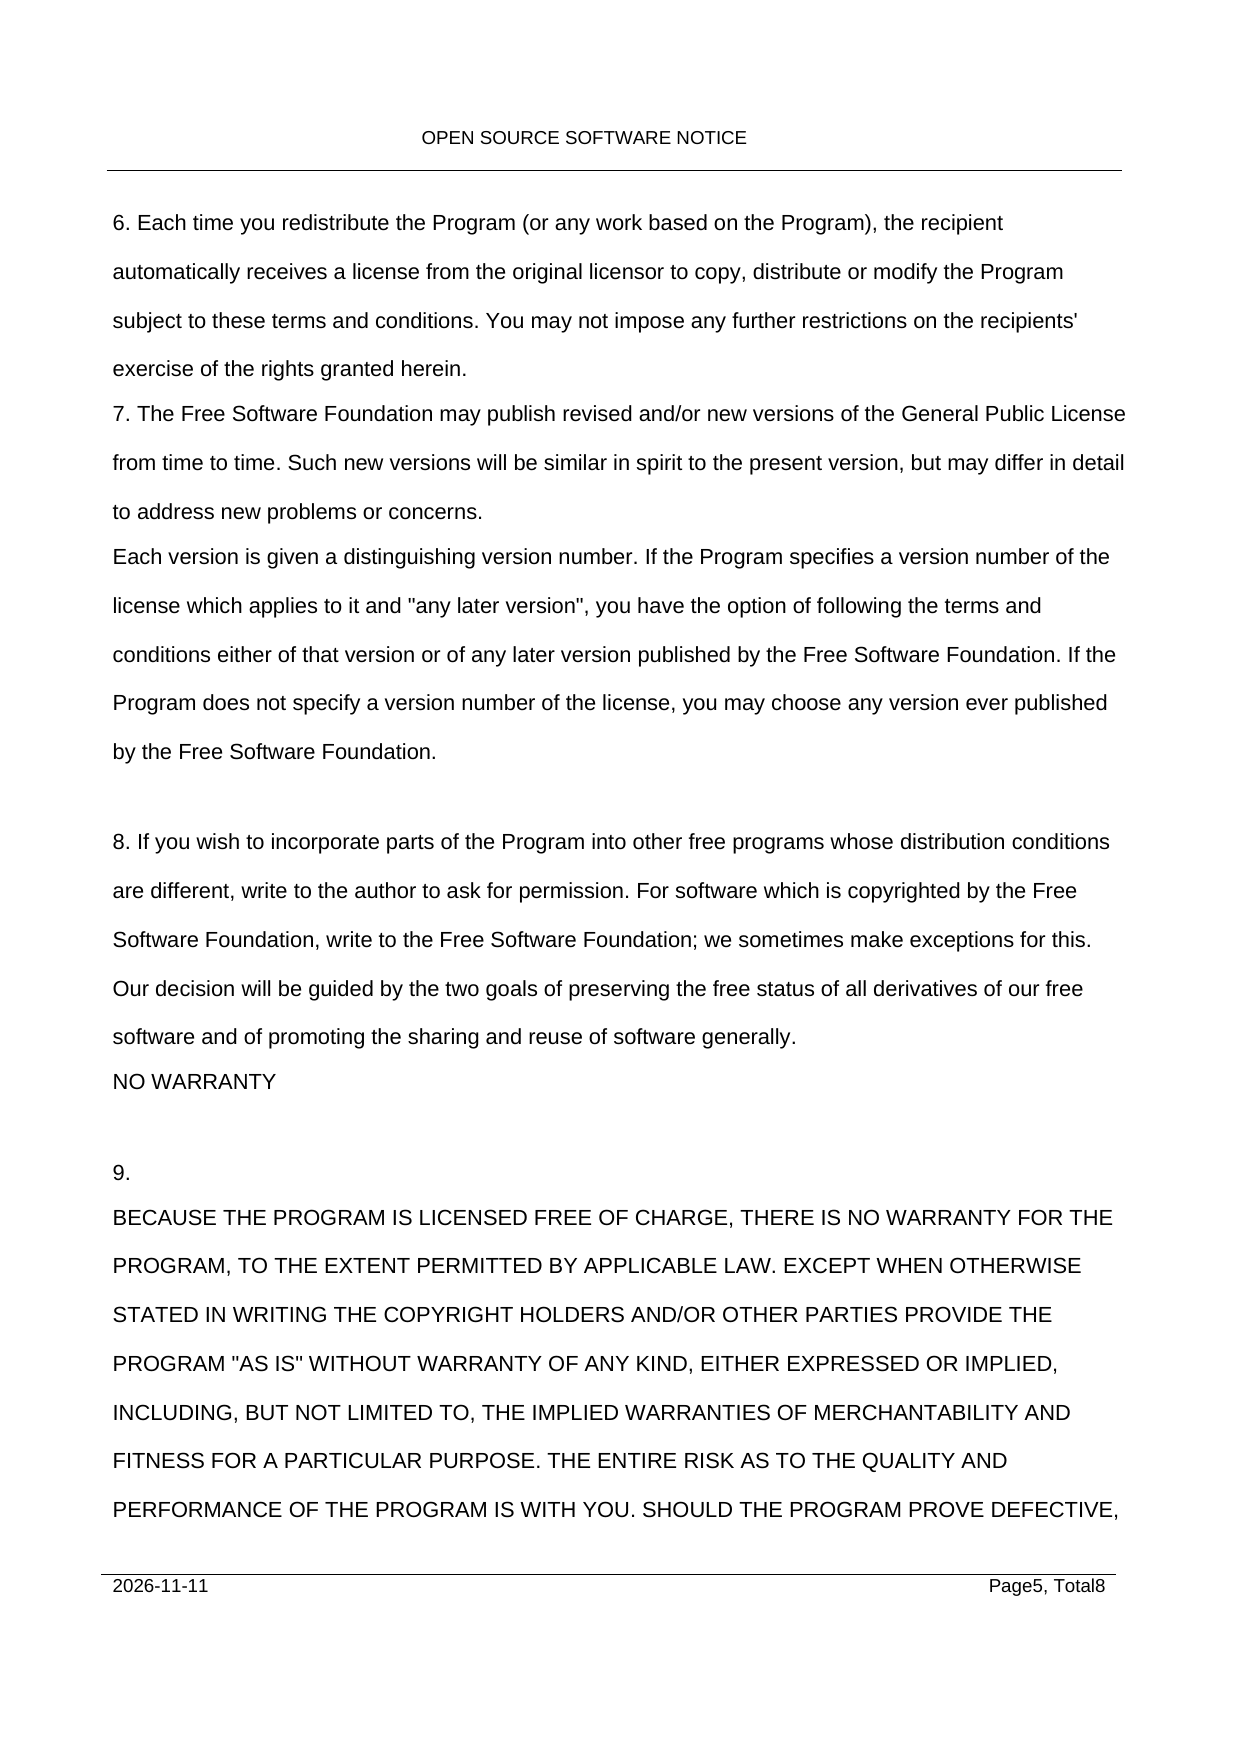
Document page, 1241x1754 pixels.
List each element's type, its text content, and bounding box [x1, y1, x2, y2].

text 7. The Free Software Foundation may publish revised and/or new versions of the General Public License from time to time. Such new versions will be similar in spirit to the present version, but may differ in detail to address new problems or concerns. [112, 398, 1128, 528]
text NO WARRANTY [112, 1066, 1128, 1098]
text 8. If you wish to incorporate parts of the Program into other free programs whose distribution conditions are different, write to the author to ask for permission. For software which is copyrighted by the Free Software Foundation, write to the Free Software Foundation; we sometimes make exceptions for this. Our decision will be guided by the two goals of preserving the free status of all derivatives of our free software and of promoting the sharing and reuse of software generally. [112, 826, 1128, 1053]
text 6. Each time you redistribute the Program (or any work based on the Program), the recipient automatically receives a license from the original licensor to copy, distribute or modify the Program subject to these terms and conditions. You may not impose any further restrictions on the recipients' exercise of the rights granted herein. [112, 206, 1128, 385]
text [112, 1201, 1128, 1526]
text 9. [112, 1156, 1128, 1188]
text Each version is given a distinguishing version number. If the Program specifies a version number of the license which applies to it and "any later version", you have the option of following the terms and conditions either of that version or of any later version published by the Free Software Foundation. If the Program does not specify a version number of the license, you may choose any version ever published by the Free Software Foundation. [112, 540, 1128, 768]
